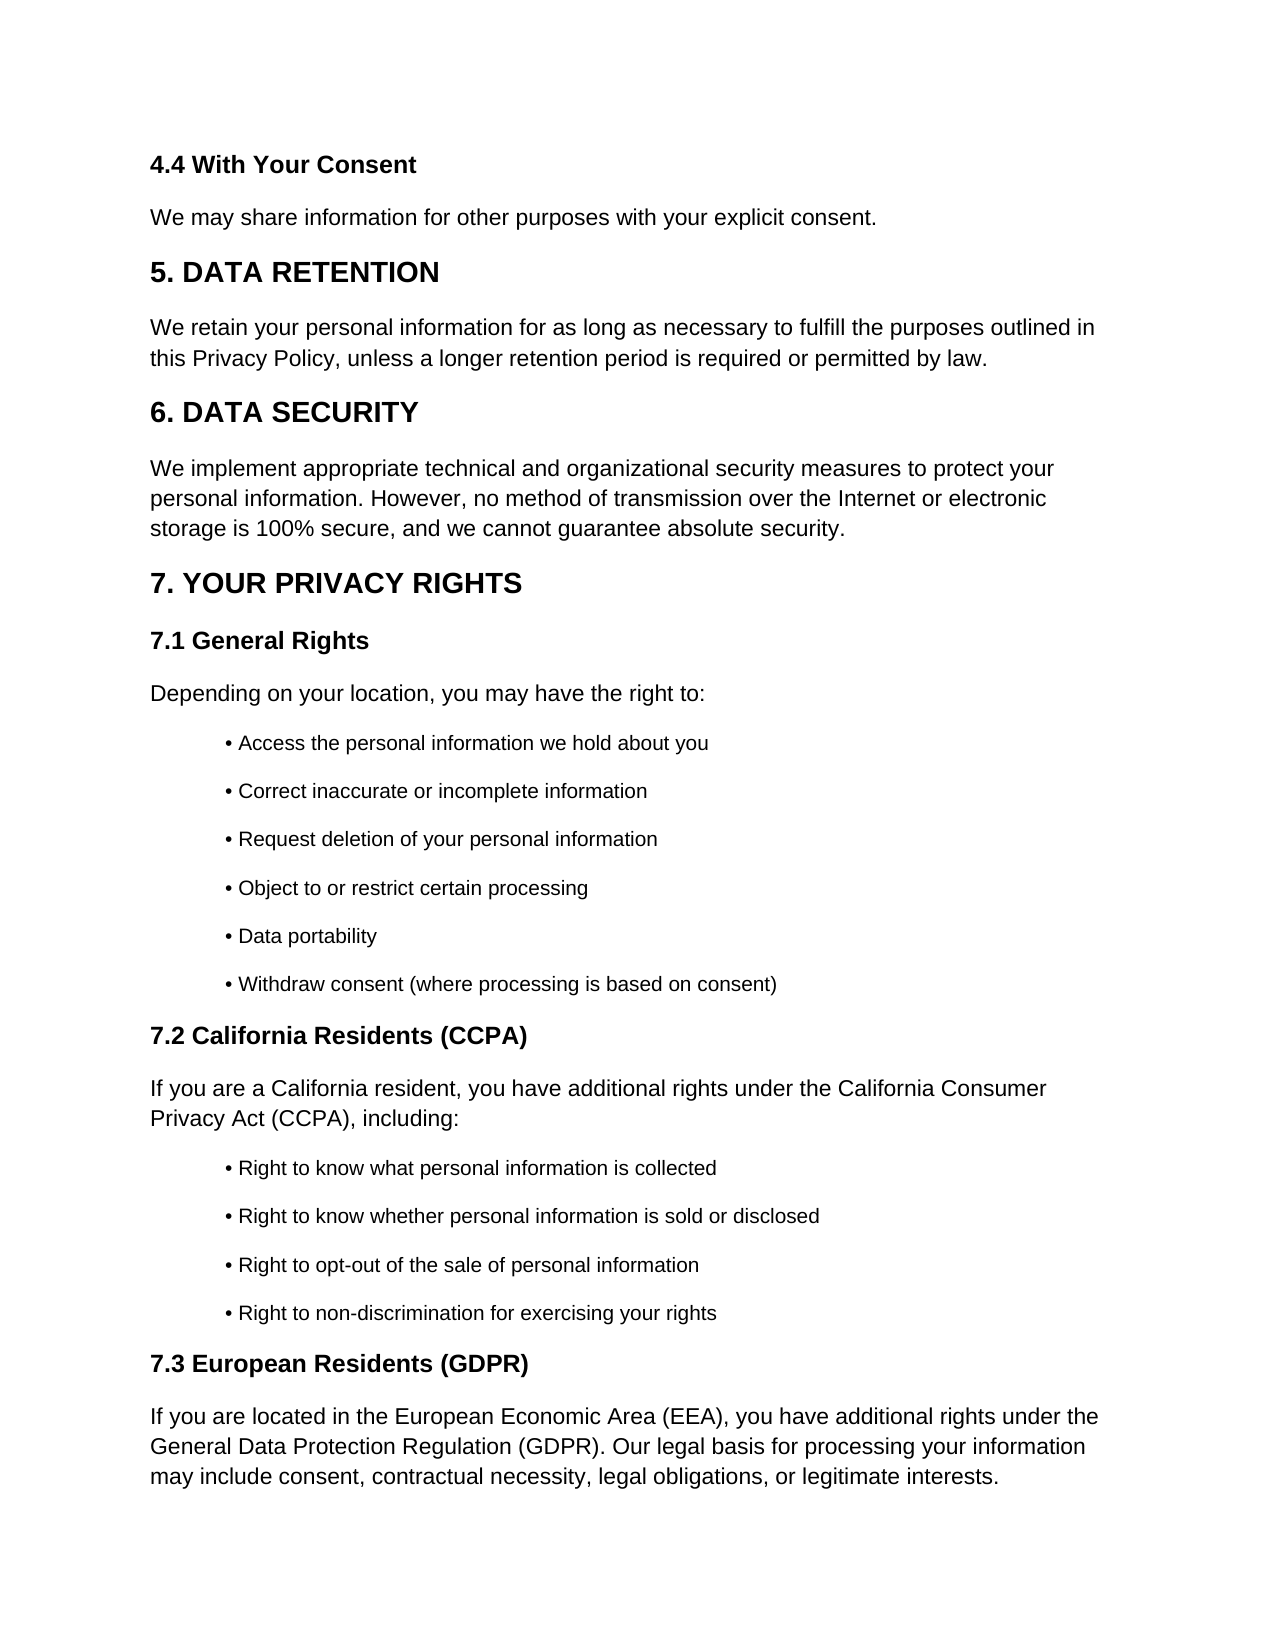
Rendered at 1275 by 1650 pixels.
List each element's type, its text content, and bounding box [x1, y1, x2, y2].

text 6. DATA SECURITY [150, 396, 1125, 429]
text • Right to know whether personal information is sold or disclosed [225, 1204, 1125, 1228]
text 5. DATA RETENTION [150, 255, 1125, 288]
text If you are a California resident, you have additional rights under the California Consumer Privacy Act (CCPA), including: [150, 1074, 1125, 1131]
text 7.2 California Residents (CCPA) [150, 1021, 1125, 1049]
text • Correct inaccurate or incomplete information [225, 779, 1125, 803]
text • Data portability [225, 924, 1125, 948]
text Depending on your location, you may have the right to: [150, 679, 1125, 706]
text • Right to non-discrimination for exercising your rights [225, 1301, 1125, 1325]
text We implement appropriate technical and organizational security measures to protect your personal information. However, no method of transmission over the Internet or electronic storage is 100% secure, and we cannot guarantee absolute security. [150, 455, 1125, 542]
text 7.1 General Rights [150, 626, 1125, 654]
text • Object to or restrict certain processing [225, 876, 1125, 899]
text • Withdraw consent (where processing is based on consent) [225, 972, 1125, 996]
text We may share information for other purposes with your explicit consent. [150, 204, 1125, 230]
text • Request deletion of your personal information [225, 827, 1125, 851]
text 7. YOUR PRIVACY RIGHTS [150, 566, 1125, 600]
text 7.3 European Residents (GDPR) [150, 1349, 1125, 1378]
text • Right to know what personal information is collected [225, 1156, 1125, 1180]
text We retain your personal information for as long as necessary to fulfill the purposes outlined in this Privacy Policy, unless a longer retention period is required or permitted by law. [150, 314, 1125, 371]
text • Access the personal information we hold about you [225, 731, 1125, 754]
text If you are located in the European Economic Area (EEA), you have additional rights under the General Data Protection Regulation (GDPR). Our legal basis for processing your information may include consent, contractual necessity, legal obligations, or legitimate interests. [150, 1403, 1125, 1490]
text • Right to opt-out of the sale of personal information [225, 1252, 1125, 1276]
text 4.4 With Your Consent [150, 150, 1125, 179]
